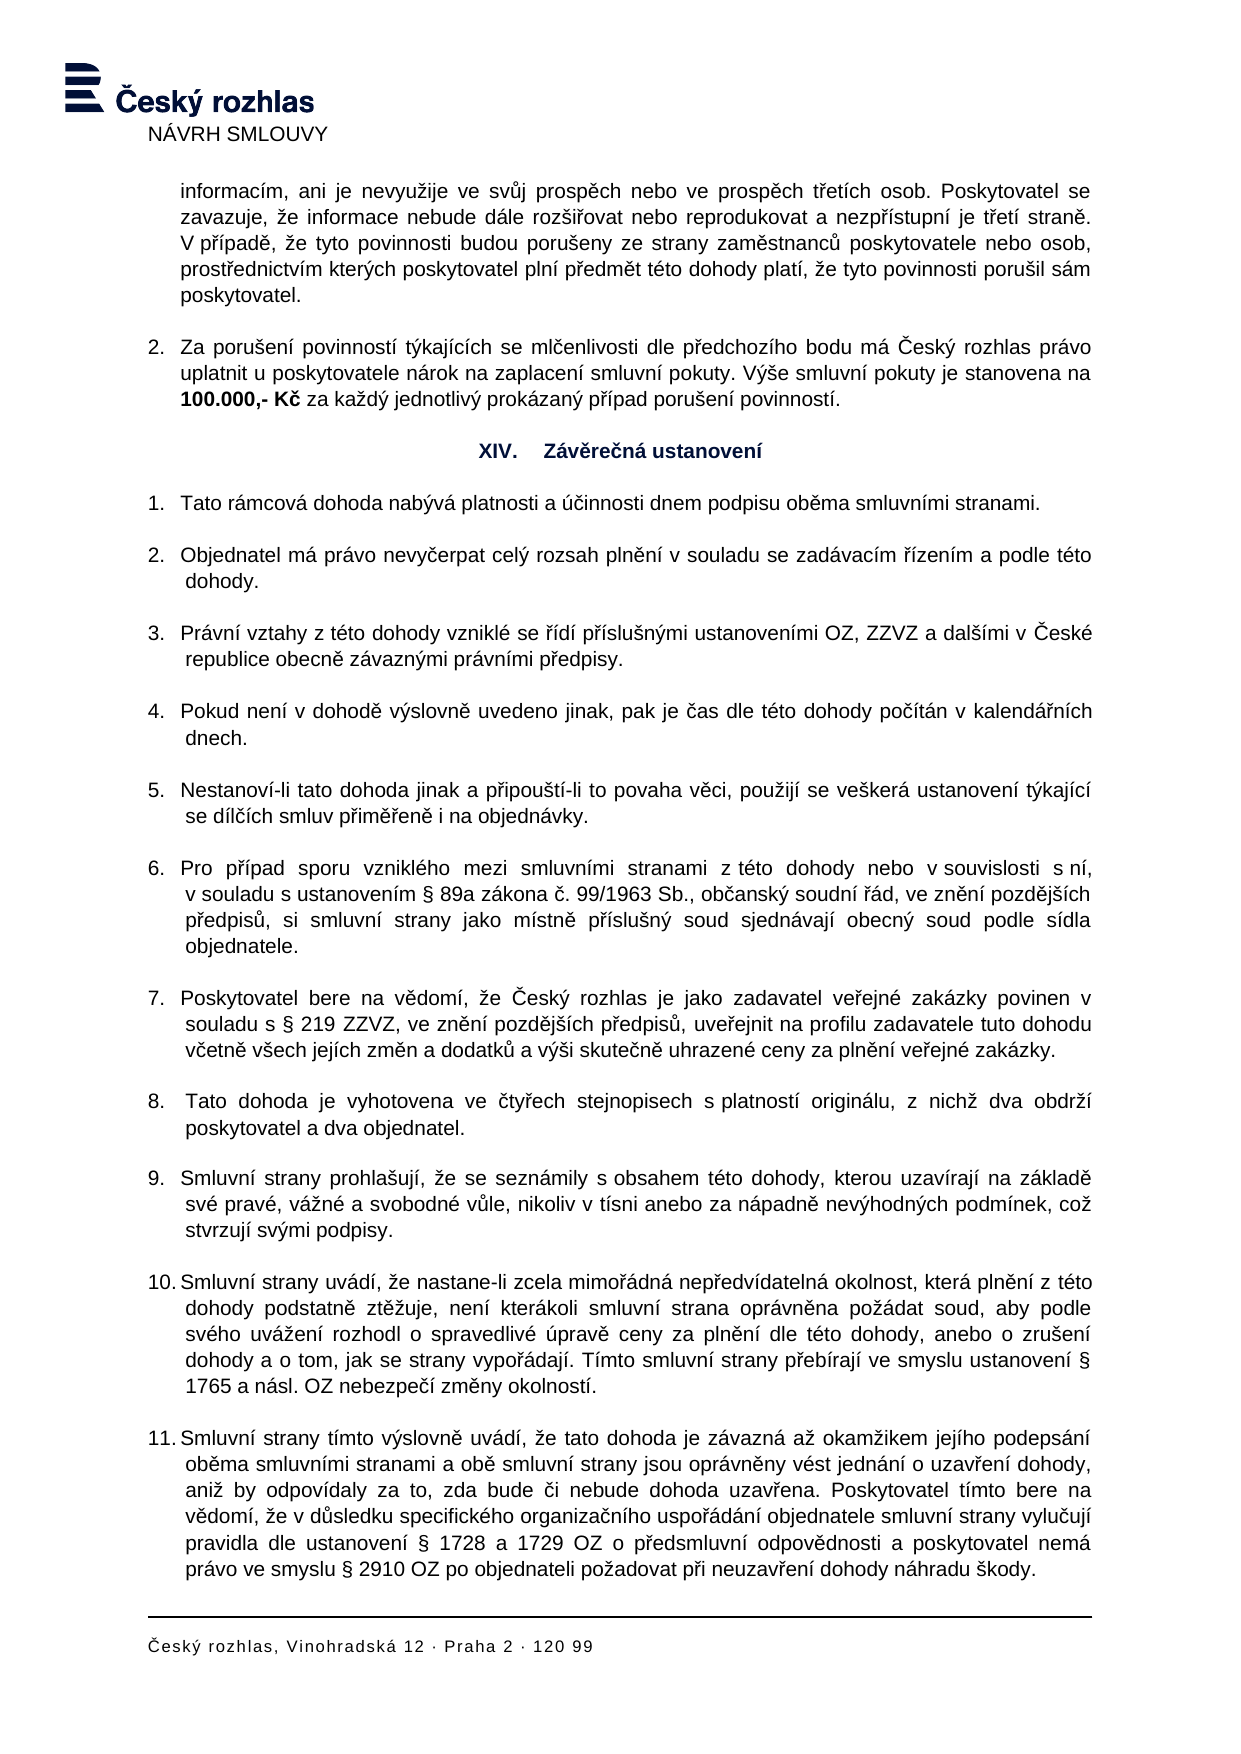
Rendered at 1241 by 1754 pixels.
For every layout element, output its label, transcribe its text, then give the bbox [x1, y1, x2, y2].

subtitle Závěrečná ustanovení [148, 438, 1092, 464]
list Za porušení povinností týkajících se mlčenlivosti dle předchozího bodu má Český rozhlas právo uplatnit u poskytovatele nárok na zaplacení smluvní pokuty. Výše smluvní pokuty je stanovena na 100.000,- Kč za každý jednotlivý prokázaný případ porušení povinností. [148, 333, 1092, 412]
picture [65, 63, 314, 117]
list Smluvní strany uvádí, že nastane-li zcela mimořádná nepředvídatelná okolnost, která plnění z této dohody podstatně ztěžuje, není kterákoli smluvní strana oprávněna požádat soud, aby podle svého uvážení rozhodl o spravedlivé úpravě ceny za plnění dle této dohody, anebo o zrušení dohody a o tom, jak se strany vypořádají. Tímto smluvní strany přebírají ve smyslu ustanovení § 1765 a násl. OZ nebezpečí změny okolností. [148, 1269, 1092, 1399]
list Právní vztahy z této dohody vzniklé se řídí příslušnými ustanoveními OZ, ZZVZ a dalšími v České republice obecně závaznými právními předpisy. [148, 620, 1092, 672]
list Nestanoví-li tato dohoda jinak a připouští-li to povaha věci, použijí se veškerá ustanovení týkající se dílčích smluv přiměřeně i na objednávky. [148, 776, 1092, 828]
list Tato rámcová dohoda nabývá platnosti a účinnosti dnem podpisu oběma smluvními stranami. [148, 490, 1092, 516]
list Tato dohoda je vyhotovena ve čtyřech stejnopisech s platností originálu, z nichž dva obdrží poskytovatel a dva objednatel. [148, 1089, 1092, 1140]
list Smluvní strany tímto výslovně uvádí, že tato dohoda je závazná až okamžikem jejího podepsání oběma smluvními stranami a obě smluvní strany jsou oprávněny vést jednání o uzavření dohody, aniž by odpovídaly za to, zda bude či nebude dohoda uzavřena. Poskytovatel tímto bere na vědomí, že v důsledku specifického organizačního uspořádání objednatele smluvní strany vylučují pravidla dle ustanovení § 1728 a 1729 OZ o předsmluvní odpovědnosti a poskytovatel nemá právo ve smyslu § 2910 OZ po objednateli požadovat při neuzavření dohody náhradu škody. [148, 1425, 1092, 1581]
list Pro případ sporu vzniklého mezi smluvními stranami z této dohody nebo v souvislosti s ní, v souladu s ustanovením § 89a zákona č. 99/1963 Sb., občanský soudní řád, ve znění pozdějších předpisů, si smluvní strany jako místně příslušný soud sjednávají obecný soud podle sídla objednatele. [148, 854, 1092, 958]
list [148, 177, 1092, 307]
list Pokud není v dohodě výslovně uvedeno jinak, pak je čas dle této dohody počítán v kalendářních dnech. [148, 698, 1092, 750]
list Objednatel má právo nevyčerpat celý rozsah plnění v souladu se zadávacím řízením a podle této dohody. [148, 542, 1092, 594]
list Poskytovatel bere na vědomí, že Český rozhlas je jako zadavatel veřejné zakázky povinen v souladu s § 219 ZZVZ, ve znění pozdějších předpisů, uveřejnit na profilu zadavatele tuto dohodu včetně všech jejích změn a dodatků a výši skutečně uhrazené ceny za plnění veřejné zakázky. [148, 984, 1092, 1063]
list Smluvní strany prohlašují, že se seznámily s obsahem této dohody, kterou uzavírají na základě své pravé, vážné a svobodné vůle, nikoliv v tísni anebo za nápadně nevýhodných podmínek, což stvrzují svými podpisy. [148, 1164, 1092, 1243]
